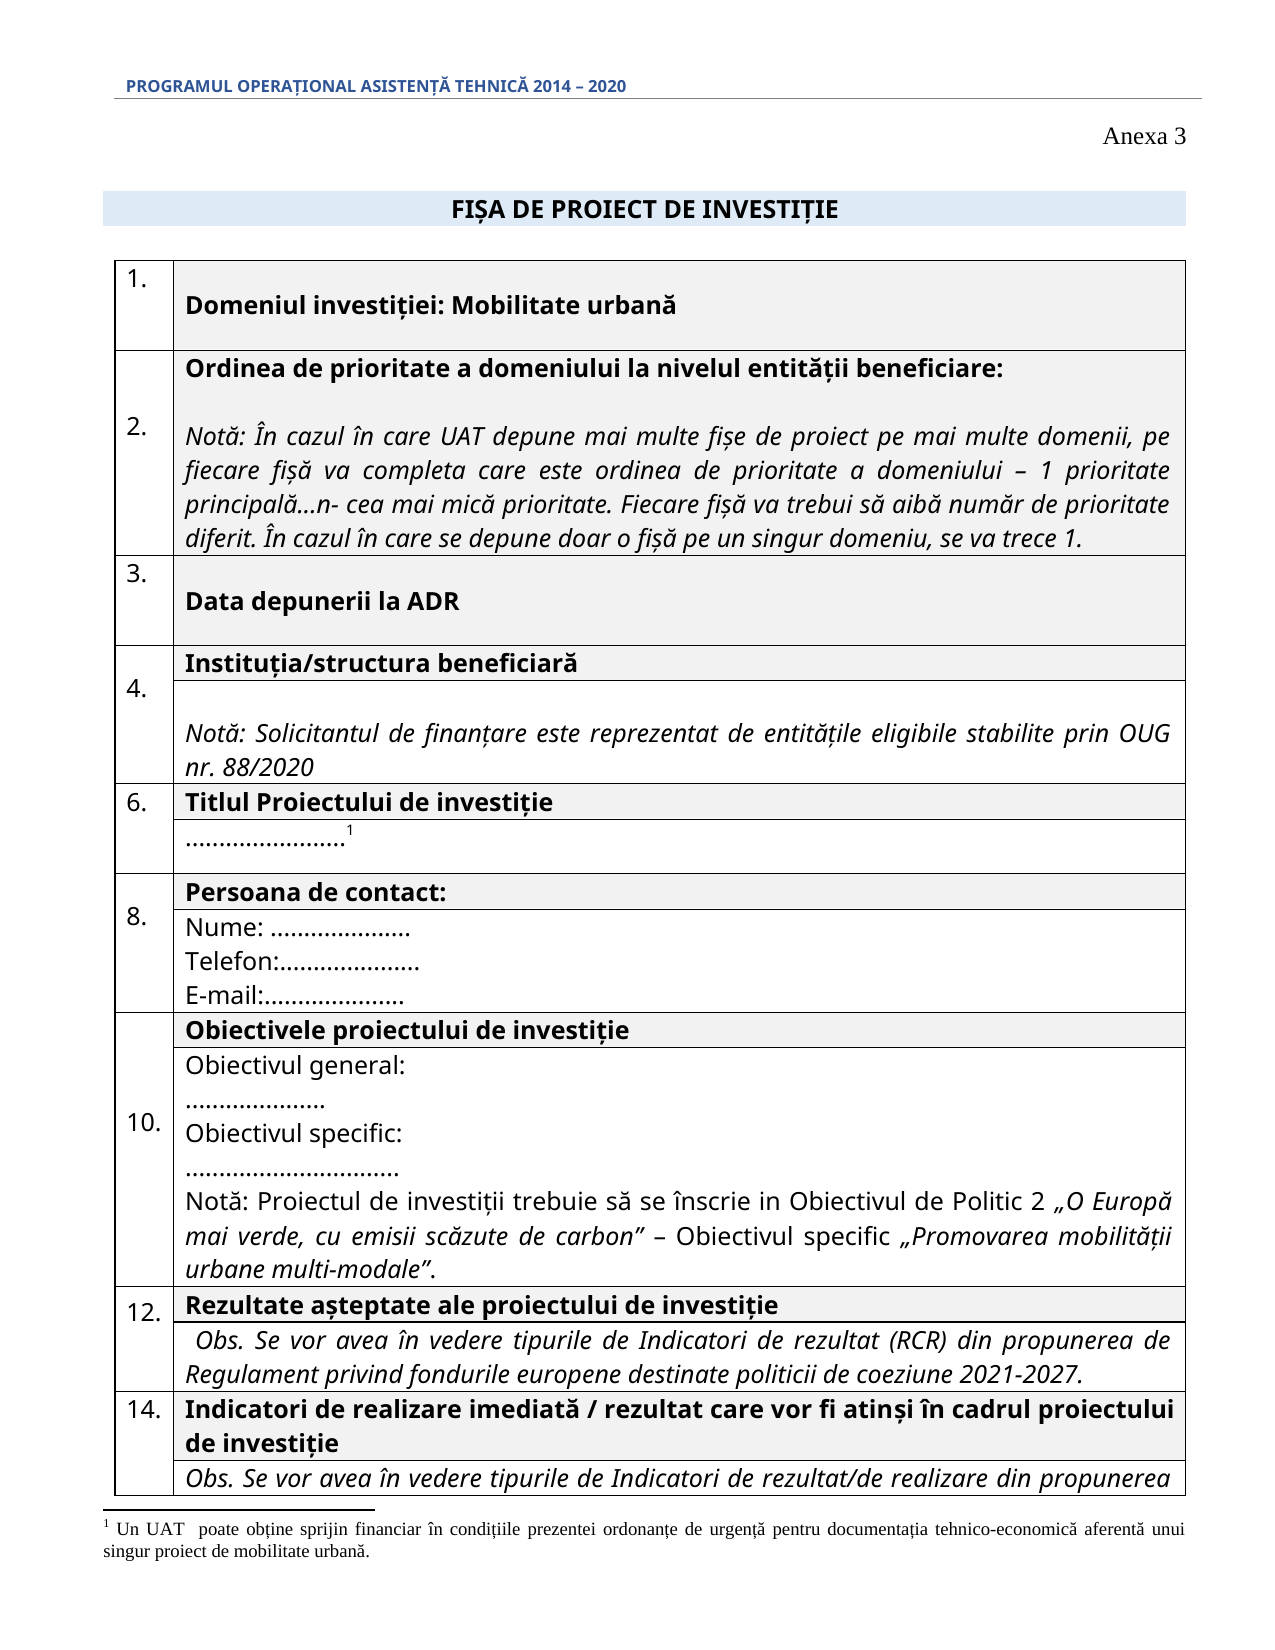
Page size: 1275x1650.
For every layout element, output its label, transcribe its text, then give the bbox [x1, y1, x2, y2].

table_cell [116, 1013, 173, 1286]
table_cell Indicatori de realizare imediată / rezultat care vor fi atinși în cadrul proiectului de investiție [174, 1392, 1185, 1460]
table_cell Ordinea de prioritate a domeniului la nivelul entității beneficiare: Notă: În cazul în care UAT depune mai multe fișe de proiect pe mai multe domenii, pe fiecare fișă va completa care este ordinea de prioritate a domeniului – 1 prioritate principală...n- cea mai mică prioritate. Fiecare fișă va trebui să aibă număr de prioritate diferit. În cazul în care se depune doar o fișă pe un singur domeniu, se va trece 1. [174, 351, 1185, 555]
table_cell [116, 784, 173, 873]
table_cell Data depunerii la ADR [174, 556, 1185, 645]
table_header [116, 261, 173, 349]
table_cell Instituţia/structura beneficiară [174, 646, 1185, 680]
table_cell Rezultate aşteptate ale proiectului de investiție [174, 1287, 1185, 1321]
table_cell [116, 874, 173, 1012]
table_cell Obiectivele proiectului de investiție [174, 1013, 1185, 1047]
table_cell [116, 646, 173, 783]
text FIŞA DE PROIECT de investiție [103, 191, 1186, 226]
table_cell Obs. Se vor avea în vedere tipurile de Indicatori de rezultat (RCR) din propunerea de Regulament privind fondurile europene destinate politicii de coeziune 2021-2027. [174, 1323, 1185, 1391]
table_cell Persoana de contact: [174, 874, 1185, 908]
table_cell Notă: Solicitantul de finanțare este reprezentat de entitățile eligibile stabilite prin OUG nr. 88/2020 [174, 681, 1185, 783]
table_cell Obiectivul general: ..................... Obiectivul specific: ................................ Notă: Proiectul de investiții trebuie să se înscrie in Obiectivul de Politic 2 „O Europă mai verde, cu emisii scăzute de carbon” – Obiectivul specific „Promovarea mobilității urbane multi-modale”. [174, 1048, 1185, 1286]
table_cell [116, 1287, 173, 1391]
table_cell [116, 1392, 173, 1495]
table_cell Titlul Proiectului de investiție [174, 784, 1185, 818]
table_cell [116, 351, 173, 555]
table_cell [116, 556, 173, 645]
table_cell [174, 1461, 1185, 1495]
table_cell ........................ [174, 820, 1185, 873]
table_header Domeniul investiției: Mobilitate urbană [174, 261, 1185, 349]
table_cell Nume: ..................... Telefon:..................... E-mail:..................... [174, 910, 1185, 1012]
